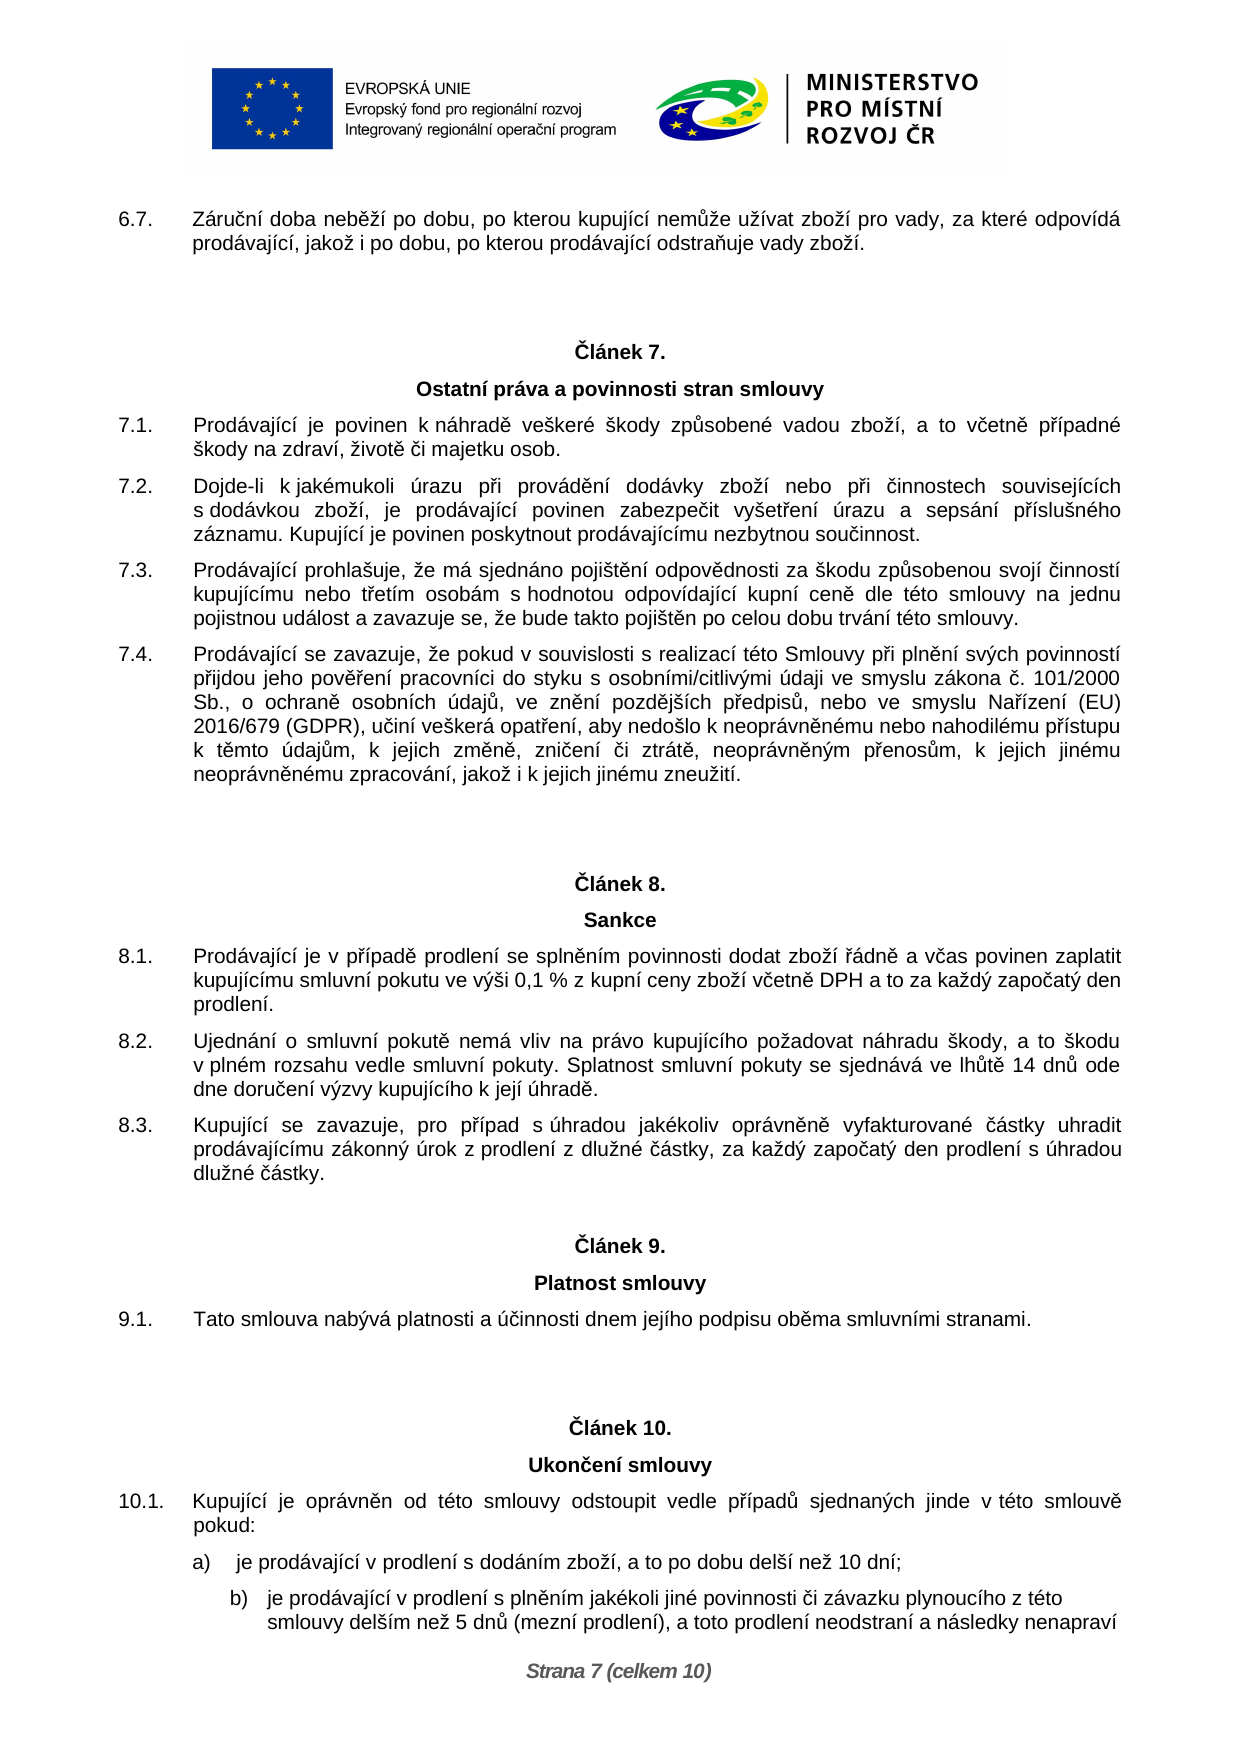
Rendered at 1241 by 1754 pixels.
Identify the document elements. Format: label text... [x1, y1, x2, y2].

text Článek 10. [118, 1416, 1122, 1440]
list Tato smlouva nabývá platnosti a účinnosti dnem jejího podpisu oběma smluvními stranami. [118, 1307, 1122, 1331]
text Platnost smlouvy [118, 1270, 1122, 1294]
text Článek 9. [118, 1234, 1122, 1258]
list Ujednání o smluvní pokutě nemá vliv na právo kupujícího požadovat náhradu škody, a to škodu v plném rozsahu vedle smluvní pokuty. Splatnost smluvní pokuty se sjednává ve lhůtě 14 dnů ode dne doručení výzvy kupujícího k její úhradě. [118, 1029, 1122, 1101]
list Dojde-li k jakémukoli úrazu při provádění dodávky zboží nebo při činnostech souvisejících s dodávkou zboží, je prodávající povinen zabezpečit vyšetření úrazu a sepsání příslušného záznamu. Kupující je povinen poskytnout prodávajícímu nezbytnou součinnost. [118, 473, 1122, 545]
text Ostatní práva a povinnosti stran smlouvy [118, 377, 1122, 401]
list Kupující se zavazuje, pro případ s úhradou jakékoliv oprávněně vyfakturované částky uhradit prodávajícímu zákonný úrok z prodlení z dlužné částky, za každý započatý den prodlení s úhradou dlužné částky. [118, 1113, 1122, 1185]
list Prodávající se zavazuje, že pokud v souvislosti s realizací této Smlouvy při plnění svých povinností přijdou jeho pověření pracovníci do styku s osobními/citlivými údaji ve smyslu zákona č. 101/2000 Sb., o ochraně osobních údajů, ve znění pozdějších předpisů, nebo ve smyslu Nařízení (EU) 2016/679 (GDPR), učiní veškerá opatření, aby nedošlo k neoprávněnému nebo nahodilému přístupu k těmto údajům, k jejich změně, zničení či ztrátě, neoprávněným přenosům, k jejich jinému neoprávněnému zpracování, jakož i k jejich jinému zneužití. [118, 642, 1122, 786]
text Článek 8. [118, 871, 1122, 895]
text 6.7. Záruční doba neběží po dobu, po kterou kupující nemůže užívat zboží pro vady, za které odpovídá prodávající, jakož i po dobu, po kterou prodávající odstraňuje vady zboží. [118, 207, 1122, 255]
text Ukončení smlouvy [118, 1453, 1122, 1477]
text Sankce [118, 908, 1122, 932]
list je prodávající v prodlení s dodáním zboží, a to po dobu delší než 10 dní; [192, 1549, 1122, 1573]
list Prodávající prohlašuje, že má sjednáno pojištění odpovědnosti za škodu způsobenou svojí činností kupujícímu nebo třetím osobám s hodnotou odpovídající kupní ceně dle této smlouvy na jednu pojistnou událost a zavazuje se, že bude takto pojištěn po celou dobu trvání této smlouvy. [118, 558, 1122, 630]
list Kupující je oprávněn od této smlouvy odstoupit vedle případů sjednaných jinde v této smlouvě pokud: [118, 1489, 1122, 1537]
list Prodávající je v případě prodlení se splněním povinnosti dodat zboží řádně a včas povinen zaplatit kupujícímu smluvní pokutu ve výši 0,1 % z kupní ceny zboží včetně DPH a to za každý započatý den prodlení. [118, 944, 1122, 1016]
text Článek 7. [118, 340, 1122, 364]
picture [185, 40, 1004, 176]
list Prodávající je povinen k náhradě veškeré škody způsobené vadou zboží, a to včetně případné škody na zdraví, životě či majetku osob. [118, 413, 1122, 461]
